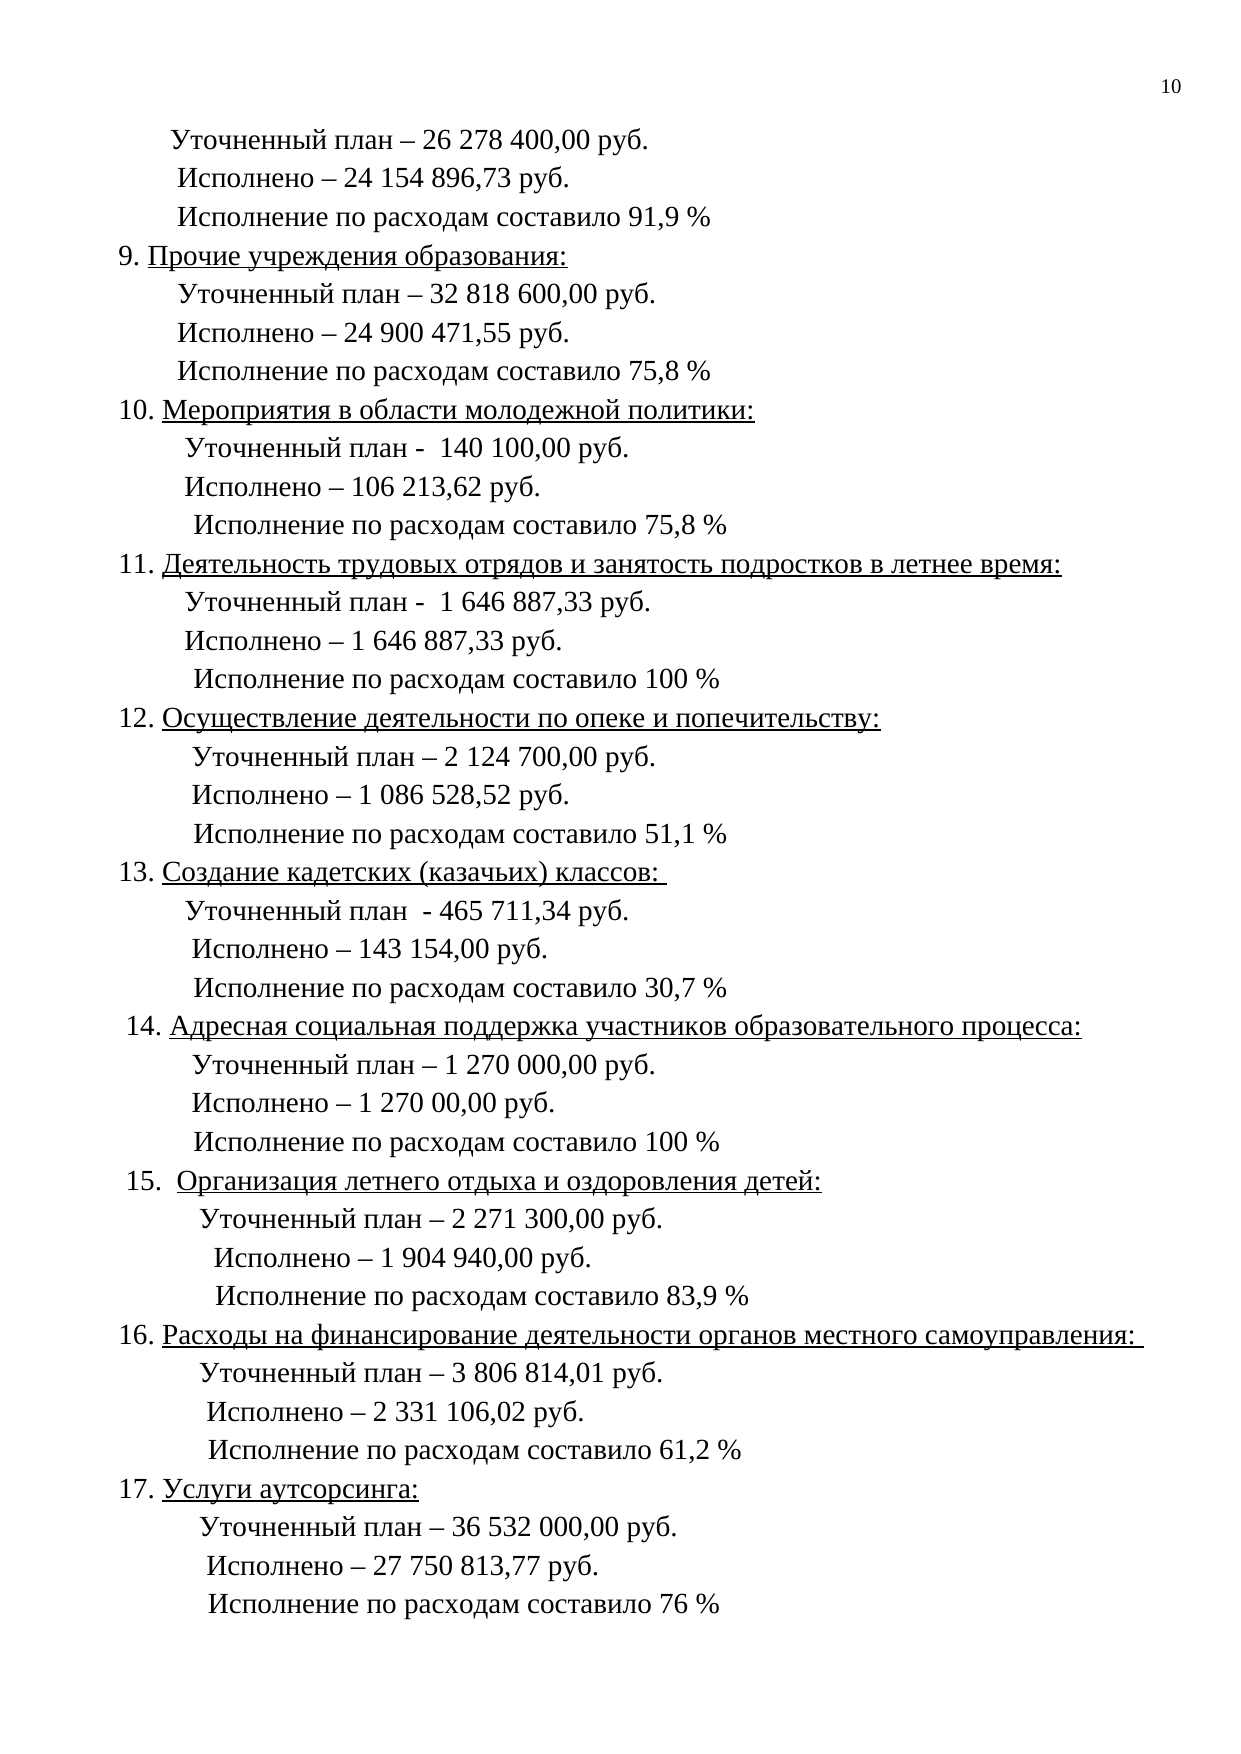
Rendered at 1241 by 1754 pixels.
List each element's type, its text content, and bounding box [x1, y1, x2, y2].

text Уточненный план - 1 646 887,33 руб. [118, 584, 1181, 618]
text 11. Деятельность трудовых отрядов и занятость подростков в летнее время: [118, 546, 1181, 579]
text 15. Организация летнего отдыха и оздоровления детей: [118, 1163, 1181, 1196]
text Уточненный план – 2 271 300,00 руб. [148, 1201, 1181, 1235]
text Исполнено – 24 900 471,55 руб. [118, 315, 1181, 348]
text Уточненный план – 36 532 000,00 руб. [148, 1509, 1181, 1543]
text Исполнено – 143 154,00 руб. [118, 931, 1181, 965]
text 12. Осуществление деятельности по опеке и попечительству: [118, 700, 1181, 734]
text Уточненный план – 1 270 000,00 руб. [148, 1047, 1181, 1081]
text Уточненный план – 26 278 400,00 руб. [118, 122, 1181, 156]
text Уточненный план – 2 124 700,00 руб. [118, 739, 1181, 772]
text 9. Прочие учреждения образования: [118, 238, 1181, 271]
text Уточненный план – 3 806 814,01 руб. [148, 1355, 1181, 1389]
text Исполнение по расходам составило 75,8 % [118, 353, 1181, 387]
text Исполнение по расходам составило 30,7 % [193, 970, 1181, 1003]
text Исполнено – 24 154 896,73 руб. [118, 161, 1181, 194]
text Исполнение по расходам составило 83,9 % [193, 1278, 1181, 1312]
text Исполнение по расходам составило 100 % [193, 1124, 1181, 1158]
text Исполнено – 1 904 940,00 руб. [148, 1240, 1181, 1273]
text Исполнено – 1 270 00,00 руб. [148, 1086, 1181, 1119]
text 10. Мероприятия в области молодежной политики: [118, 392, 1181, 425]
text 13. Создание кадетских (казачьих) классов: [118, 854, 1181, 888]
text Исполнение по расходам составило 51,1 % [193, 816, 1181, 849]
text 16. Расходы на финансирование деятельности органов местного самоуправления: [118, 1317, 1181, 1350]
text Исполнено – 2 331 106,02 руб. [148, 1394, 1181, 1427]
text Исполнение по расходам составило 100 % [193, 662, 1181, 695]
text Уточненный план – 32 818 600,00 руб. [118, 276, 1181, 310]
text Исполнение по расходам составило 75,8 % [193, 507, 1181, 541]
text Исполнено – 106 213,62 руб. [118, 469, 1181, 502]
text Уточненный план - 465 711,34 руб. [118, 893, 1181, 926]
text Исполнение по расходам составило 76 % [193, 1587, 1181, 1620]
text Исполнено – 1 646 887,33 руб. [118, 623, 1181, 657]
text 17. Услуги аутсорсинга: [118, 1471, 1181, 1504]
text Исполнено – 1 086 528,52 руб. [118, 777, 1181, 811]
text Исполнение по расходам составило 61,2 % [193, 1432, 1181, 1466]
text 14. Адресная социальная поддержка участников образовательного процесса: [118, 1008, 1181, 1042]
text Исполнение по расходам составило 91,9 % [118, 199, 1181, 233]
text Уточненный план - 140 100,00 руб. [118, 430, 1181, 464]
text Исполнено – 27 750 813,77 руб. [148, 1548, 1181, 1582]
